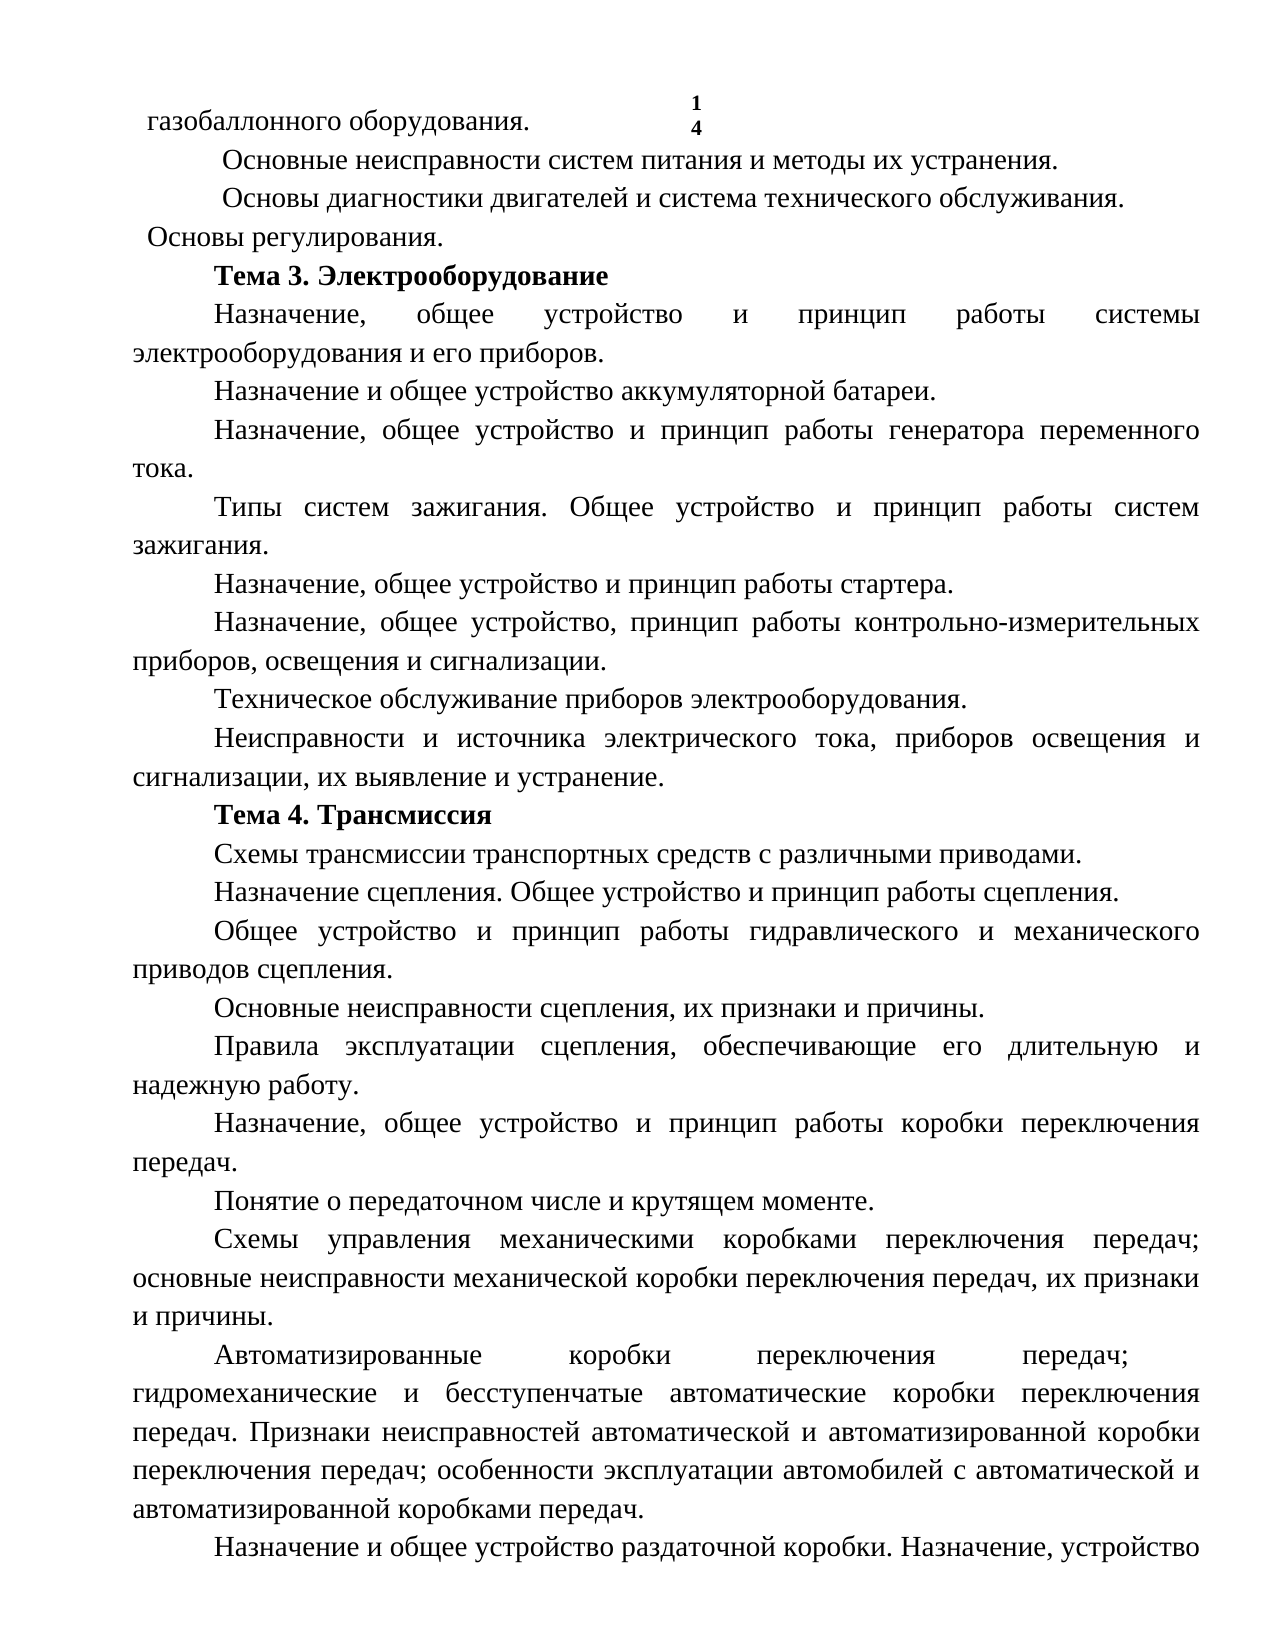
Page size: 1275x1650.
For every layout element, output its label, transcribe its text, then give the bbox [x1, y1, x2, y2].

text Правила эксплуатации сцепления, обеспечивающие его длительную и надежную работу. [132, 1028, 1201, 1101]
text Техническое обслуживание приборов электрооборудования. [132, 682, 1201, 715]
text Основные неисправности сцепления, их признаки и причины. [132, 990, 1201, 1023]
text Автоматизированные коробки переключения передач; [132, 1337, 1201, 1370]
text Типы систем зажигания. Общее устройство и принцип работы систем зажигания. [132, 489, 1201, 561]
text Общее устройство и принцип работы гидравлического и механического приводов сцепления. [132, 913, 1201, 985]
text Неисправности и источника электрического тока, приборов освещения и сигнализации, их выявление и устранение. [132, 720, 1201, 792]
text Назначение, общее устройство и принцип работы стартера. [132, 566, 1201, 599]
text Понятие о передаточном числе и крутящем моменте. [132, 1183, 1201, 1216]
text Тема 4. Трансмиссия [132, 797, 1201, 831]
text Назначение, общее устройство, принцип работы контрольно-измерительных приборов, освещения и сигнализации. [132, 604, 1201, 677]
text Тема 3. Электрооборудование [132, 258, 1201, 291]
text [132, 1529, 1201, 1563]
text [147, 103, 1201, 137]
text Основные неисправности систем питания и методы их устранения. [147, 142, 1201, 176]
text Назначение и общее устройство аккумуляторной батареи. [132, 373, 1201, 407]
text Основы диагностики двигателей и система технического обслуживания. Основы регулирования. [147, 181, 1201, 253]
text Схемы трансмиссии транспортных средств с различными приводами. [132, 836, 1201, 869]
text гидромеханические и бесступенчатые автоматические коробки переключения передач. Признаки неисправностей автоматической и автоматизированной коробки переключения передач; особенности эксплуатации автомобилей с автоматической и автоматизированной коробками передач. [132, 1375, 1201, 1524]
text Назначение, общее устройство и принцип работы коробки переключения передач. [132, 1106, 1201, 1178]
text Назначение, общее устройство и принцип работы системы электрооборудования и его приборов. [132, 296, 1201, 368]
text Схемы управления механическими коробками переключения передач; основные неисправности механической коробки переключения передач, их признаки и причины. [132, 1221, 1201, 1332]
text Назначение, общее устройство и принцип работы генератора переменного тока. [132, 412, 1201, 484]
text Назначение сцепления. Общее устройство и принцип работы сцепления. [132, 874, 1201, 908]
